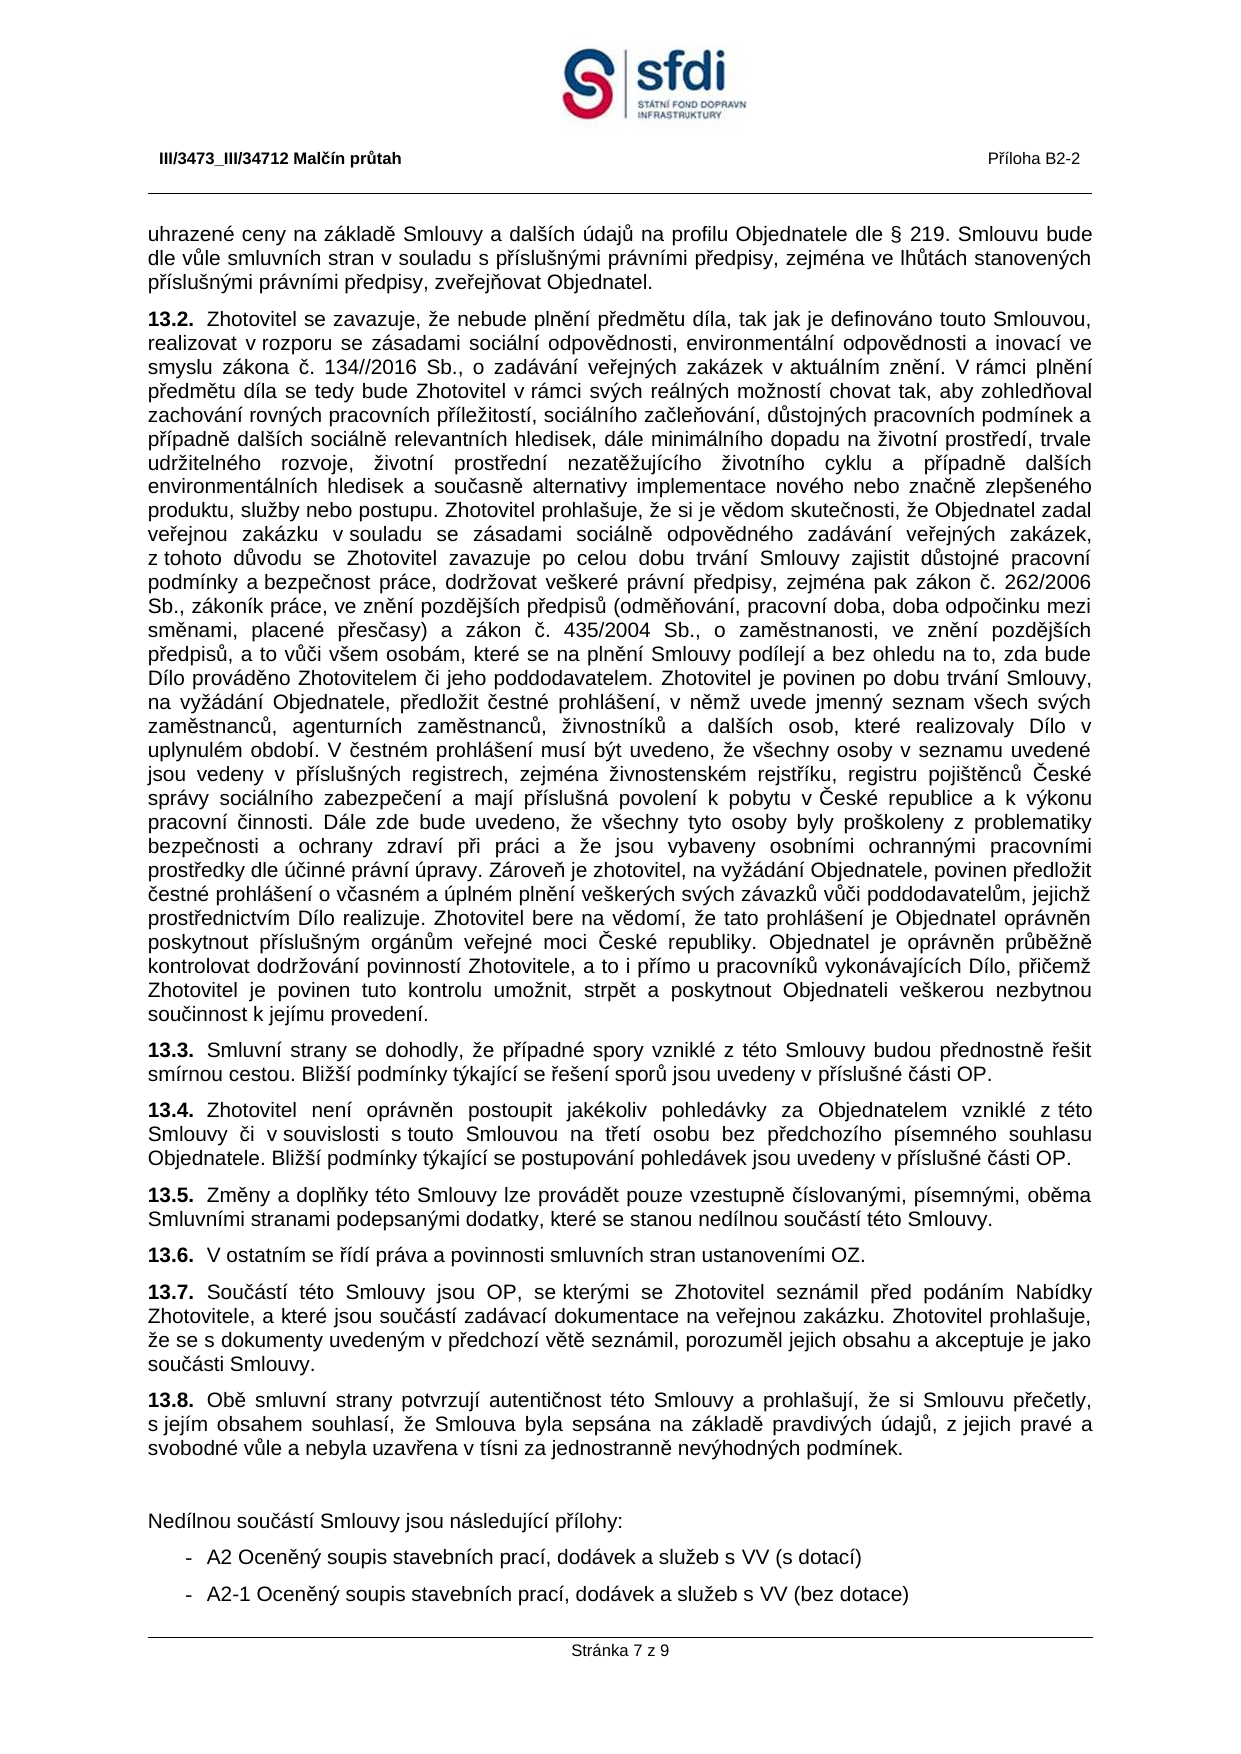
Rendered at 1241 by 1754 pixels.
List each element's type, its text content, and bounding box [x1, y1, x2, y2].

list A2 Oceněný soupis stavebních prací, dodávek a služeb s VV (s dotací) [185, 1545, 1093, 1569]
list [148, 222, 1093, 294]
list Obě smluvní strany potvrzují autentičnost této Smlouvy a prohlašují, že si Smlouvu přečetly, s jejím obsahem souhlasí, že Smlouva byla sepsána na základě pravdivých údajů, z jejich pravé a svobodné vůle a nebyla uzavřena v tísni za jednostranně nevýhodných podmínek. [148, 1388, 1093, 1460]
list A2-1 Oceněný soupis stavebních prací, dodávek a služeb s VV (bez dotace) [185, 1582, 1093, 1606]
list Zhotovitel není oprávněn postoupit jakékoliv pohledávky za Objednatelem vzniklé z této Smlouvy či v souvislosti s touto Smlouvou na třetí osobu bez předchozího písemného souhlasu Objednatele. Bližší podmínky týkající se postupování pohledávek jsou uvedeny v příslušné části OP. [148, 1098, 1093, 1170]
list Součástí této Smlouvy jsou OP, se kterými se Zhotovitel seznámil před podáním Nabídky Zhotovitele, a které jsou součástí zadávací dokumentace na veřejnou zakázku. Zhotovitel prohlašuje, že se s dokumenty uvedeným v předchozí větě seznámil, porozuměl jejich obsahu a akceptuje je jako součásti Smlouvy. [148, 1279, 1093, 1375]
text Nedílnou součástí Smlouvy jsou následující přílohy: [148, 1509, 1093, 1533]
list Změny a doplňky této Smlouvy lze provádět pouze vzestupně číslovanými, písemnými, oběma Smluvními stranami podepsanými dodatky, které se stanou nedílnou součástí této Smlouvy. [148, 1183, 1093, 1231]
picture [559, 29, 747, 133]
list V ostatním se řídí práva a povinnosti smluvních stran ustanoveními OZ. [148, 1243, 1093, 1267]
list Smluvní strany se dohodly, že případné spory vzniklé z této Smlouvy budou přednostně řešit smírnou cestou. Bližší podmínky týkající se řešení sporů jsou uvedeny v příslušné části OP. [148, 1038, 1093, 1086]
list Zhotovitel se zavazuje, že nebude plnění předmětu díla, tak jak je definováno touto Smlouvou, realizovat v rozporu se zásadami sociální odpovědnosti, environmentální odpovědnosti a inovací ve smyslu zákona č. 134//2016 Sb., o zadávání veřejných zakázek v aktuálním znění. V rámci plnění předmětu díla se tedy bude Zhotovitel v rámci svých reálných možností chovat tak, aby zohledňoval zachování rovných pracovních příležitostí, sociálního začleňování, důstojných pracovních podmínek a případně dalších sociálně relevantních hledisek, dále minimálního dopadu na životní prostředí, trvale udržitelného rozvoje, životní prostřední nezatěžujícího životního cyklu a případně dalších environmentálních hledisek a současně alternativy implementace nového nebo značně zlepšeného produktu, služby nebo postupu. Zhotovitel prohlašuje, že si je vědom skutečnosti, že Objednatel zadal veřejnou zakázku v souladu se zásadami sociálně odpovědného zadávání veřejných zakázek, z tohoto důvodu se Zhotovitel zavazuje po celou dobu trvání Smlouvy zajistit důstojné pracovní podmínky a bezpečnost práce, dodržovat veškeré právní předpisy, zejména pak zákon č. 262/2006 Sb., zákoník práce, ve znění pozdějších předpisů (odměňování, pracovní doba, doba odpočinku mezi směnami, placené přesčasy) a zákon č. 435/2004 Sb., o zaměstnanosti, ve znění pozdějších předpisů, a to vůči všem osobám, které se na plnění Smlouvy podílejí a bez ohledu na to, zda bude Dílo prováděno Zhotovitelem či jeho poddodavatelem. Zhotovitel je povinen po dobu trvání Smlouvy, na vyžádání Objednatele, předložit čestné prohlášení, v němž uvede jmenný seznam všech svých zaměstnanců, agenturních zaměstnanců, živnostníků a dalších osob, které realizovaly Dílo v uplynulém období. V čestném prohlášení musí být uvedeno, že všechny osoby v seznamu uvedené jsou vedeny v příslušných registrech, zejména živnostenském rejstříku, registru pojištěnců České správy sociálního zabezpečení a mají příslušná povolení k pobytu v České republice a k výkonu pracovní činnosti. Dále zde bude uvedeno, že všechny tyto osoby byly proškoleny z problematiky bezpečnosti a ochrany zdraví při práci a že jsou vybaveny osobními ochrannými pracovními prostředky dle účinné právní úpravy. Zároveň je zhotovitel, na vyžádání Objednatele, povinen předložit čestné prohlášení o včasném a úplném plnění veškerých svých závazků vůči poddodavatelům, jejichž prostřednictvím Dílo realizuje. Zhotovitel bere na vědomí, že tato prohlášení je Objednatel oprávněn poskytnout příslušným orgánům veřejné moci České republiky. Objednatel je oprávněn průběžně kontrolovat dodržování povinností Zhotovitele, a to i přímo u pracovníků vykonávajících Dílo, přičemž Zhotovitel je povinen tuto kontrolu umožnit, strpět a poskytnout Objednateli veškerou nezbytnou součinnost k jejímu provedení. [148, 307, 1093, 1025]
